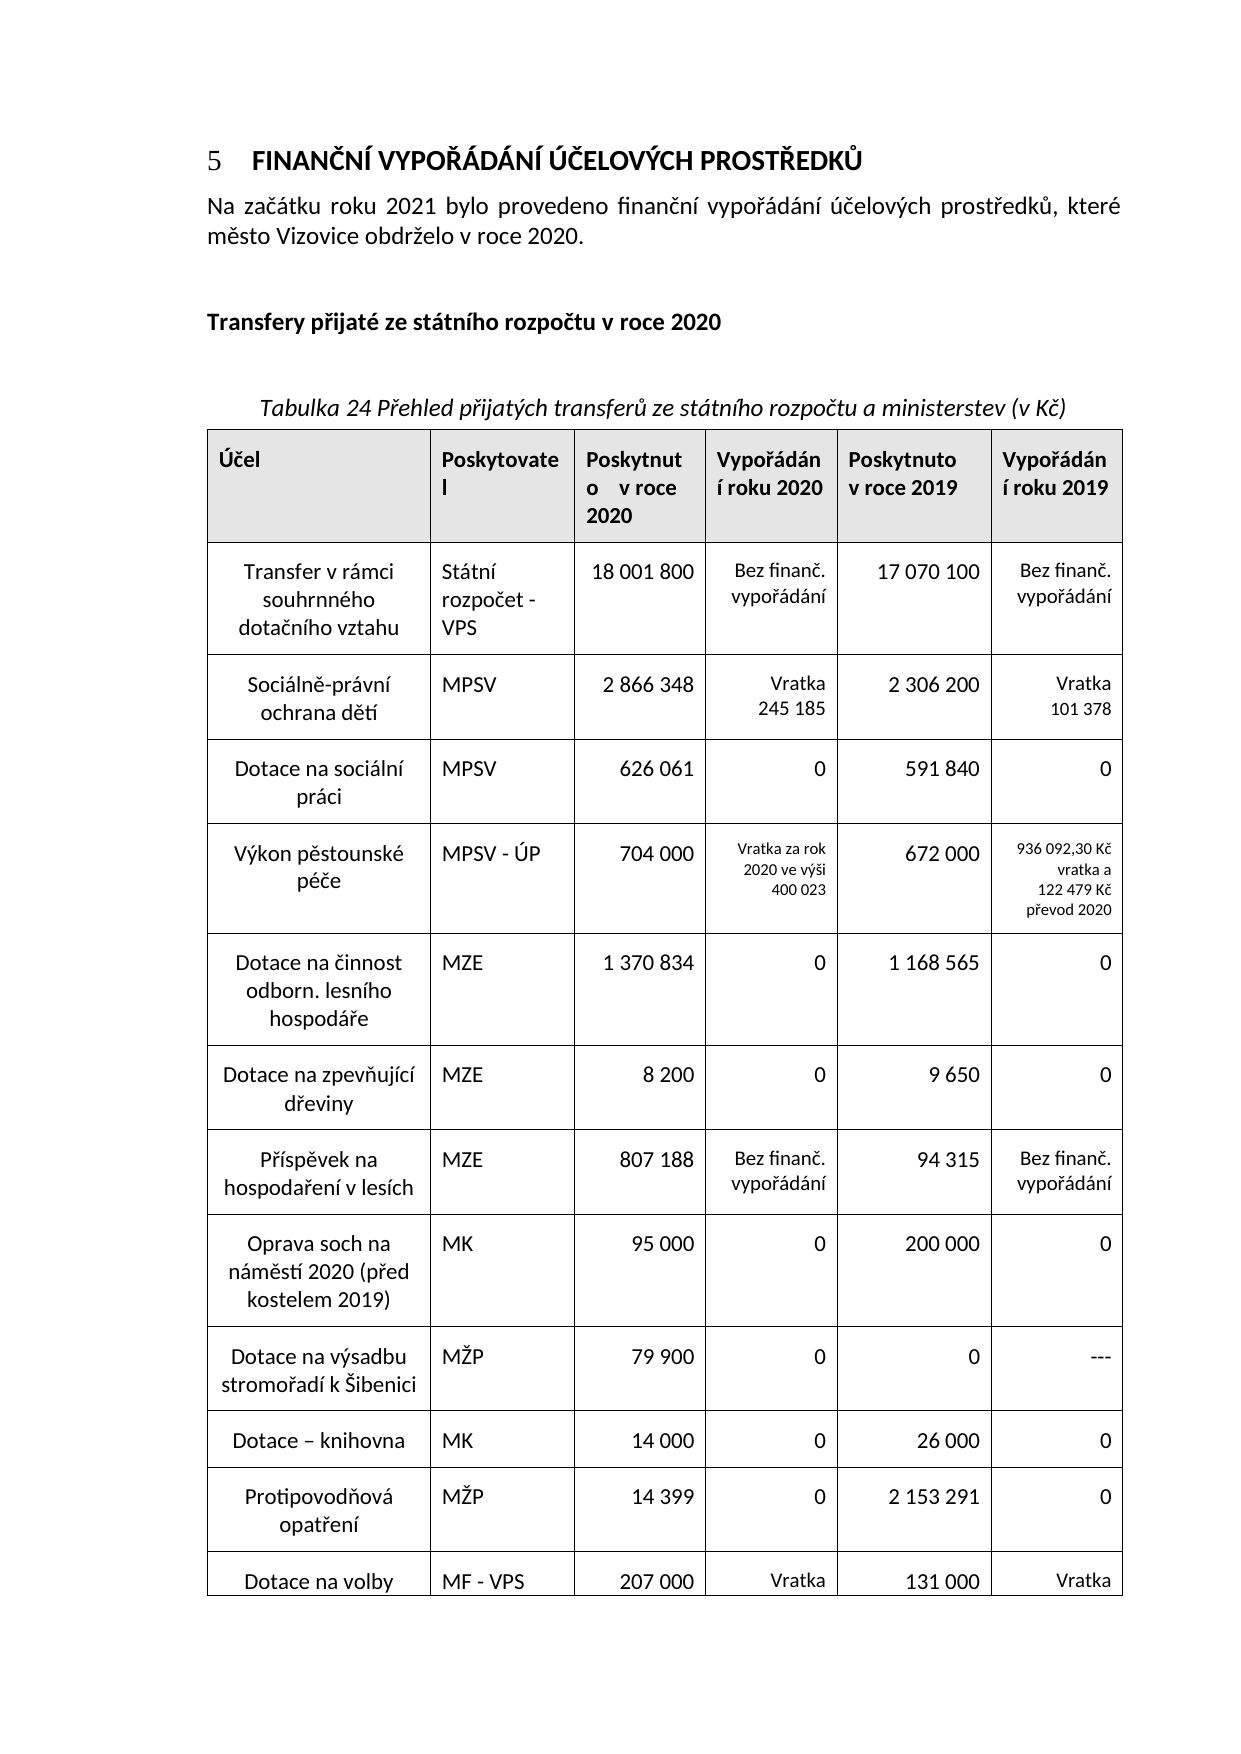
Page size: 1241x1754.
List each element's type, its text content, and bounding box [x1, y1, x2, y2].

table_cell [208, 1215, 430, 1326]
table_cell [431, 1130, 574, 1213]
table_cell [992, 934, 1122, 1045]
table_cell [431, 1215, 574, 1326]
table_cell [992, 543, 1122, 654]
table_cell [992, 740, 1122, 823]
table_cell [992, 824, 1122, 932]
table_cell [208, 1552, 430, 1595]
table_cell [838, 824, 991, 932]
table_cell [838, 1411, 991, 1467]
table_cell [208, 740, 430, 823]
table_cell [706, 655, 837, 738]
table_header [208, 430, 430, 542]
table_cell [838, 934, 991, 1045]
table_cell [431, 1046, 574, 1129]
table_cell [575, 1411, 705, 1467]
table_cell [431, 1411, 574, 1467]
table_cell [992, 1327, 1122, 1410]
text Na začátku roku 2021 bylo provedeno finanční vypořádání účelových prostředků, které město Vizovice obdrželo v roce 2020. [207, 190, 1122, 251]
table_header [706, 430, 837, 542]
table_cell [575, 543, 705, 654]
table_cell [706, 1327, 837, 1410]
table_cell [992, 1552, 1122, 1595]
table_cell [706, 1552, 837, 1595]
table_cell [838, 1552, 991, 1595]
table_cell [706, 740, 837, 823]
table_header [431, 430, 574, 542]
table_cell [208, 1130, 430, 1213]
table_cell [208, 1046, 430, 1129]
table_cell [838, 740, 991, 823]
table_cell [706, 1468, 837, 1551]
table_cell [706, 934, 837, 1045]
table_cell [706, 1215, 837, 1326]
text Tabulka 24 Přehled přijatých transferů ze státního rozpočtu a ministerstev (v Kč) [207, 392, 1122, 423]
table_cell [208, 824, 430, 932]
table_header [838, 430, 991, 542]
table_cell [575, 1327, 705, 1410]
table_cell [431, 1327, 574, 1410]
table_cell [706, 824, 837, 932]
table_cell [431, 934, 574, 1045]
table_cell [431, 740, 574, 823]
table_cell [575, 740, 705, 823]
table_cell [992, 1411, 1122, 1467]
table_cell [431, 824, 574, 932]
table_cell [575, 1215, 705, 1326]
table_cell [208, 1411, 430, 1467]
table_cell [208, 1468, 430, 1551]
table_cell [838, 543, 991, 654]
text Transfery přijaté ze státního rozpočtu v roce 2020 [207, 306, 1122, 337]
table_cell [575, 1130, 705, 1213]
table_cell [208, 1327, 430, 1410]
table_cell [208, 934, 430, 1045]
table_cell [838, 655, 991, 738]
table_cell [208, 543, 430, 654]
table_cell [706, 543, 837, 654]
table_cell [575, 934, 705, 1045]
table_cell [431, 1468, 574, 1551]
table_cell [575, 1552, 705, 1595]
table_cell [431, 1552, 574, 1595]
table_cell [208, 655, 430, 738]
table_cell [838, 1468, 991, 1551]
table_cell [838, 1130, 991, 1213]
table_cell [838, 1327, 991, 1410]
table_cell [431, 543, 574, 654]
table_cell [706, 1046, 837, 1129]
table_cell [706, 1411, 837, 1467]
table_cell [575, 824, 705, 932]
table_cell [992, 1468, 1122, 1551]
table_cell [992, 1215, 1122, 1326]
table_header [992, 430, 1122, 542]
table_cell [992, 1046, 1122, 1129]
subtitle Finanční vypořádání účelových prostředků [207, 142, 1122, 177]
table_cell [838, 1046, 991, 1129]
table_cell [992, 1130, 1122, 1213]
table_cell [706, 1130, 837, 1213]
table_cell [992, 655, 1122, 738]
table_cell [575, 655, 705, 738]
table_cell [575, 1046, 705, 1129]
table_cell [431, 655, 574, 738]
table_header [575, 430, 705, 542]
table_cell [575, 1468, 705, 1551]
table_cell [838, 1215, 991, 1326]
